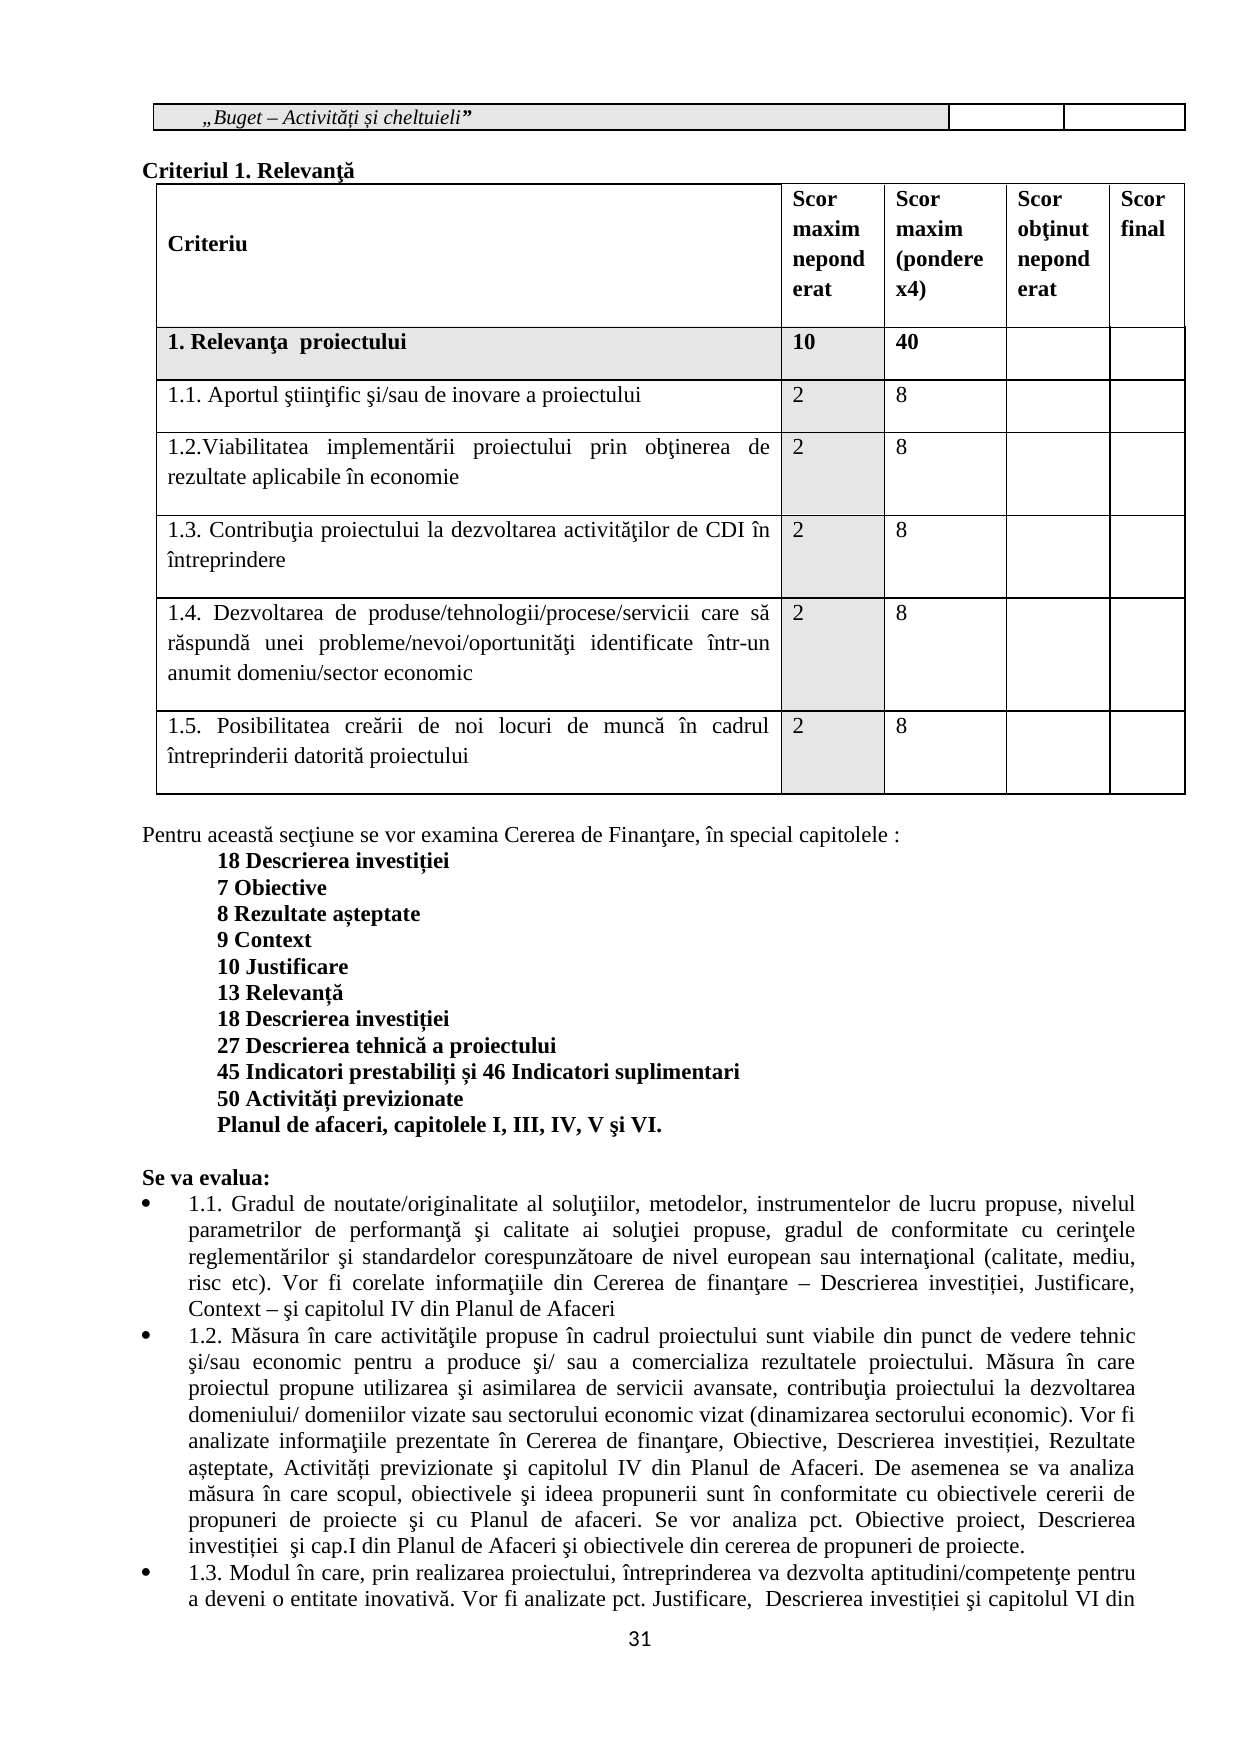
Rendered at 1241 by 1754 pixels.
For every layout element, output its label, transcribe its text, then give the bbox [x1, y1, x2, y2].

table_cell [1111, 599, 1184, 710]
text 7 Obiective [217, 874, 1137, 900]
table_cell 1.5. Posibilitatea creării de noi locuri de muncă în cadrul întreprinderii datorită proiectului [157, 712, 781, 793]
table_cell [1111, 433, 1184, 514]
table_cell [1007, 712, 1109, 793]
text 45 Indicatori prestabiliți și 46 Indicatori suplimentari [217, 1058, 1137, 1084]
table_cell 2 [782, 599, 884, 710]
table_cell 1.1. Aportul ştiinţific şi/sau de inovare a proiectului [157, 381, 781, 432]
table_cell [1111, 381, 1184, 432]
text Planul de afaceri, capitolele I, III, IV, V şi VI. [217, 1111, 1137, 1137]
text Criteriul 1. Relevanţă [142, 157, 1137, 183]
table_cell 8 [885, 433, 1006, 514]
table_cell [154, 105, 948, 129]
table_cell [1111, 328, 1184, 379]
table_header Scor obţinut neponderat [1007, 184, 1109, 326]
table_cell 2 [782, 433, 884, 514]
table_cell [1007, 516, 1109, 597]
table_cell 8 [885, 599, 1006, 710]
text 9 Context [217, 926, 1137, 953]
table_cell 8 [885, 516, 1006, 597]
text 50 Activități previzionate [217, 1084, 1137, 1111]
table_cell 2 [782, 381, 884, 432]
text Se va evalua: [142, 1164, 1137, 1190]
table_header Criteriu [157, 185, 781, 326]
table_cell 2 [782, 712, 884, 793]
table_cell 8 [885, 381, 1006, 432]
table_cell 40 [885, 328, 1006, 379]
table_cell [1111, 712, 1184, 793]
table_cell 8 [885, 712, 1006, 793]
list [142, 1559, 1137, 1612]
table_cell [1007, 433, 1109, 514]
table_cell [1007, 328, 1109, 379]
table_cell 1.3. Contribuţia proiectului la dezvoltarea activităţilor de CDI în întreprindere [157, 516, 781, 597]
text 13 Relevanță [217, 979, 1137, 1006]
list 1.2. Măsura în care activităţile propuse în cadrul proiectului sunt viabile din punct de vedere tehnic şi/sau economic pentru a produce şi/ sau a comercializa rezultatele proiectului. Măsura în care proiectul propune utilizarea şi asimilarea de servicii avansate, contribuţia proiectului la dezvoltarea domeniului/ domeniilor vizate sau sectorului economic vizat (dinamizarea sectorului economic). Vor fi analizate informaţiile prezentate în Cererea de finanţare, Obiective, Descrierea investiției, Rezultate așteptate, Activități previzionate şi capitolul IV din Planul de Afaceri. De asemenea se va analiza măsura în care scopul, obiectivele şi ideea propunerii sunt în conformitate cu obiectivele cererii de propuneri de proiecte şi cu Planul de afaceri. Se vor analiza pct. Obiective proiect, Descrierea investiției şi cap.I din Planul de Afaceri şi obiectivele din cererea de propuneri de proiecte. [142, 1322, 1137, 1559]
table_cell [1111, 516, 1184, 597]
table_header Scor final [1110, 184, 1184, 326]
text 10 Justificare [217, 953, 1137, 979]
table_cell 10 [782, 328, 884, 379]
table_cell [1007, 599, 1109, 710]
text 27 Descrierea tehnică a proiectului [217, 1032, 1137, 1058]
table_header Scor maxim (pondere x4) [885, 184, 1006, 326]
table_cell 1.4. Dezvoltarea de produse/tehnologii/procese/servicii care să răspundă unei probleme/nevoi/oportunităţi identificate într-un anumit domeniu/sector economic [157, 599, 781, 710]
table_header Scor maxim neponderat [782, 184, 884, 326]
text 18 Descrierea investiției [217, 847, 1137, 874]
table_cell 2 [782, 516, 884, 597]
list 1.1. Gradul de noutate/originalitate al soluţiilor, metodelor, instrumentelor de lucru propuse, nivelul parametrilor de performanţă şi calitate ai soluţiei propuse, gradul de conformitate cu cerinţele reglementărilor şi standardelor corespunzătoare de nivel european sau internaţional (calitate, mediu, risc etc). Vor fi corelate informaţiile din Cererea de finanţare – Descrierea investiției, Justificare, Context – şi capitolul IV din Planul de Afaceri [142, 1190, 1137, 1322]
text 8 Rezultate așteptate [217, 900, 1137, 926]
table_cell 1.2.Viabilitatea implementării proiectului prin obţinerea de rezultate aplicabile în economie [157, 433, 781, 514]
table_cell [1007, 381, 1109, 432]
table_cell [950, 105, 1063, 129]
table_cell 1. Relevanţa proiectului [157, 328, 781, 379]
text 18 Descrierea investiției [217, 1006, 1137, 1032]
table_cell [1065, 105, 1184, 129]
text Pentru această secţiune se vor examina Cererea de Finanţare, în special capitolele : [142, 821, 1137, 847]
